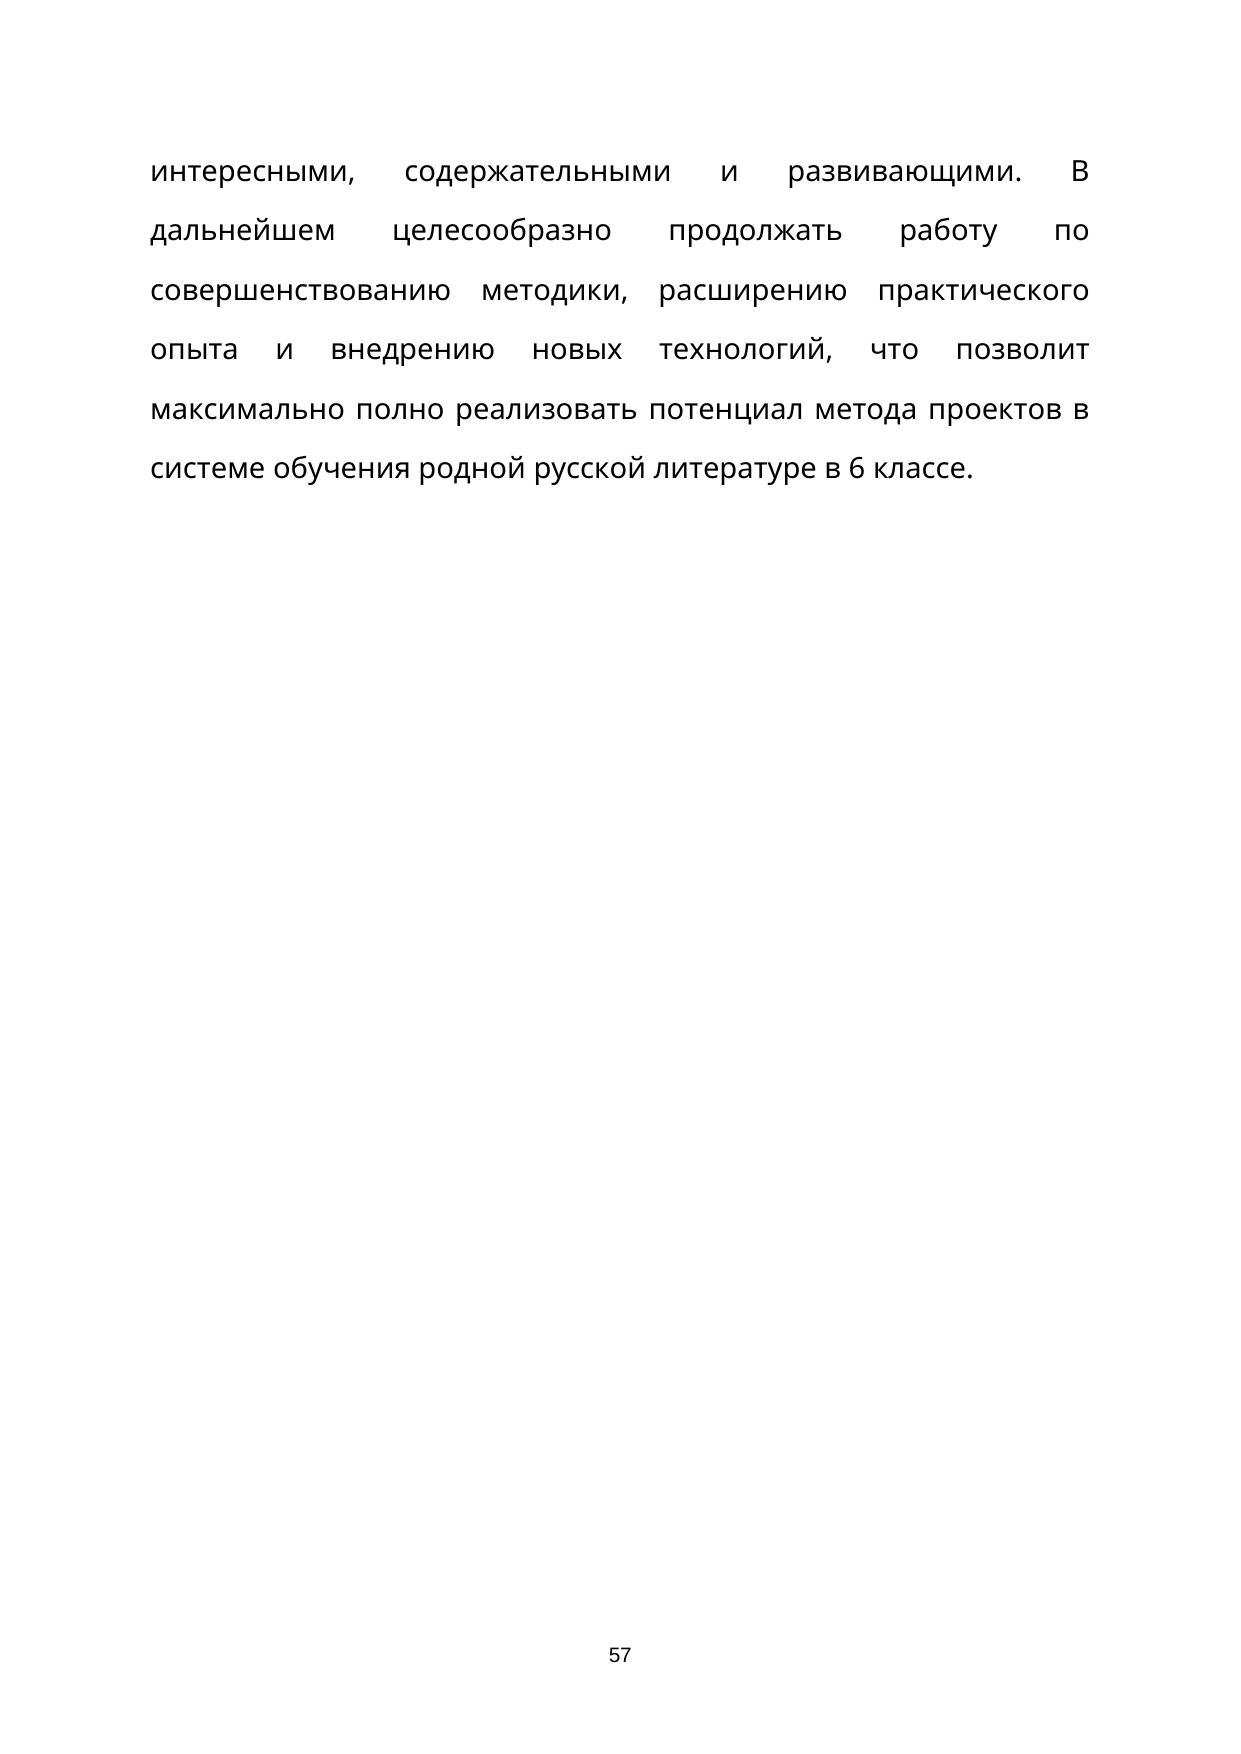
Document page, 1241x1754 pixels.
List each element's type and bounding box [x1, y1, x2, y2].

text [150, 150, 1090, 487]
